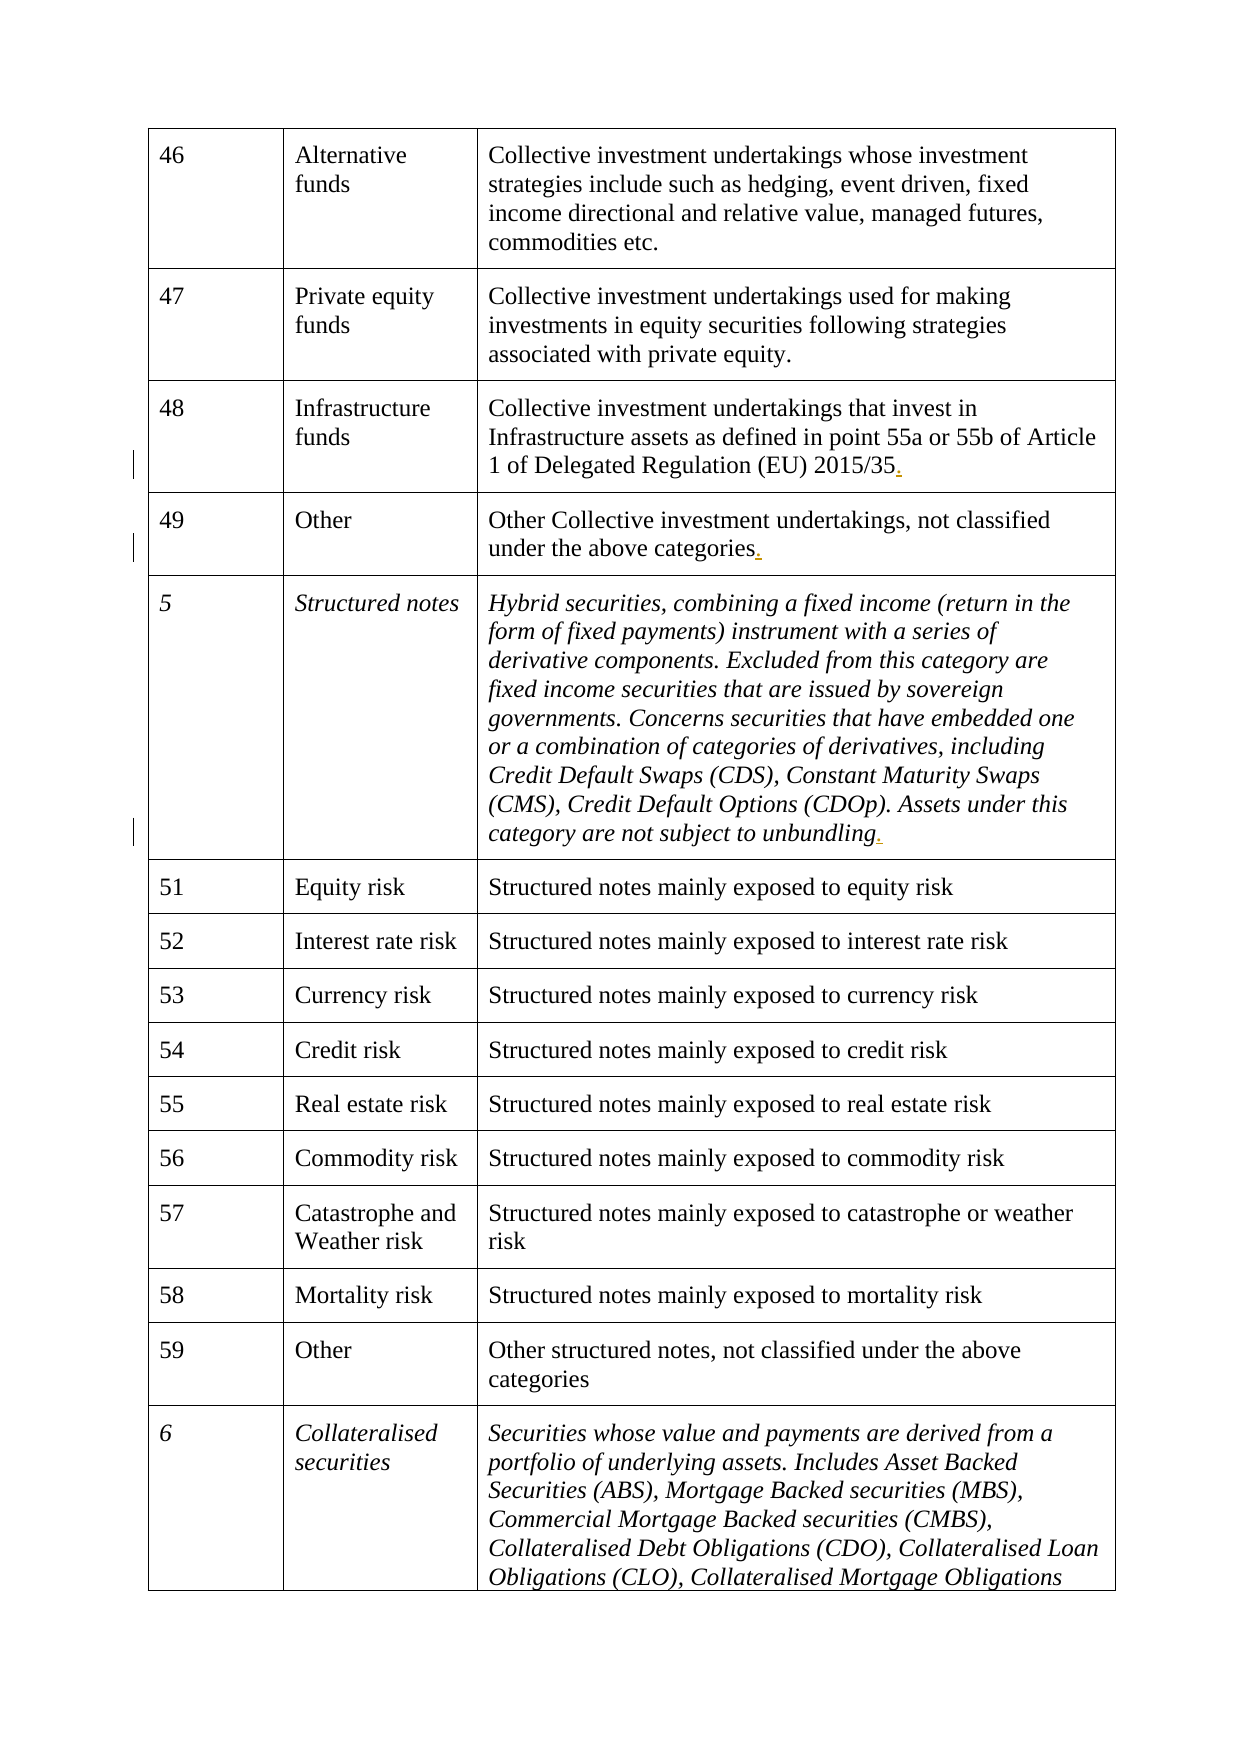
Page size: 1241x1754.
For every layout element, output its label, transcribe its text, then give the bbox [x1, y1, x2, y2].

table_cell 5 [149, 576, 283, 859]
table_cell Structured notes mainly exposed to commodity risk [478, 1131, 1115, 1184]
table_cell Infrastructure funds [284, 381, 477, 492]
table_cell Private equity funds [284, 269, 477, 380]
table_cell Credit risk [284, 1023, 477, 1076]
table_cell Other [284, 1323, 477, 1405]
table_cell 46 [149, 129, 283, 268]
table_cell Structured notes mainly exposed to interest rate risk [478, 914, 1115, 967]
table_cell Other [284, 493, 477, 575]
table_cell Structured notes mainly exposed to currency risk [478, 969, 1115, 1022]
table_cell Mortality risk [284, 1269, 477, 1322]
table_cell 52 [149, 914, 283, 967]
table_cell Structured notes mainly exposed to mortality risk [478, 1269, 1115, 1322]
table_cell Structured notes mainly exposed to real estate risk [478, 1077, 1115, 1130]
table_cell 6 [149, 1406, 283, 1590]
table_cell Other structured notes, not classified under the above categories [478, 1323, 1115, 1405]
table_cell Structured notes mainly exposed to equity risk [478, 860, 1115, 913]
table_cell Structured notes mainly exposed to catastrophe or weather risk [478, 1186, 1115, 1268]
table_cell Structured notes [284, 576, 477, 859]
table_cell Other Collective investment undertakings, not classified under the above categories [478, 493, 1115, 575]
table_cell Catastrophe and Weather risk [284, 1186, 477, 1268]
table_cell Collective investment undertakings whose investment strategies include such as hedging, event driven, fixed income directional and relative value, managed futures, commodities etc. [478, 129, 1115, 268]
table_cell 49 [149, 493, 283, 575]
table_cell 55 [149, 1077, 283, 1130]
table_cell Collective investment undertakings that invest in Infrastructure assets as defined in point 55a or 55b of Article 1 of Delegated Regulation (EU) 2015/35 [478, 381, 1115, 492]
table_cell 51 [149, 860, 283, 913]
table_cell Interest rate risk [284, 914, 477, 967]
table_cell 47 [149, 269, 283, 380]
table_cell 56 [149, 1131, 283, 1184]
table_cell Equity risk [284, 860, 477, 913]
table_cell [478, 1406, 1115, 1590]
table_cell 58 [149, 1269, 283, 1322]
table_cell 59 [149, 1323, 283, 1405]
table_cell 57 [149, 1186, 283, 1268]
table_cell Currency risk [284, 969, 477, 1022]
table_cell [284, 1406, 477, 1590]
table_cell 54 [149, 1023, 283, 1076]
table_cell Structured notes mainly exposed to credit risk [478, 1023, 1115, 1076]
table_cell Real estate risk [284, 1077, 477, 1130]
table_cell 53 [149, 969, 283, 1022]
table_cell Alternative funds [284, 129, 477, 268]
table_cell Commodity risk [284, 1131, 477, 1184]
table_cell 48 [149, 381, 283, 492]
table_cell Collective investment undertakings used for making investments in equity securities following strategies associated with private equity. [478, 269, 1115, 380]
table_cell Hybrid securities, combining a fixed income (return in the form of fixed payments) instrument with a series of derivative components. Excluded from this category are fixed income securities that are issued by sovereign governments. Concerns securities that have embedded one or a combination of categories of derivatives, including Credit Default Swaps (CDS), Constant Maturity Swaps (CMS), Credit Default Options (CDOp). Assets under this category are not subject to unbundling [478, 576, 1115, 859]
